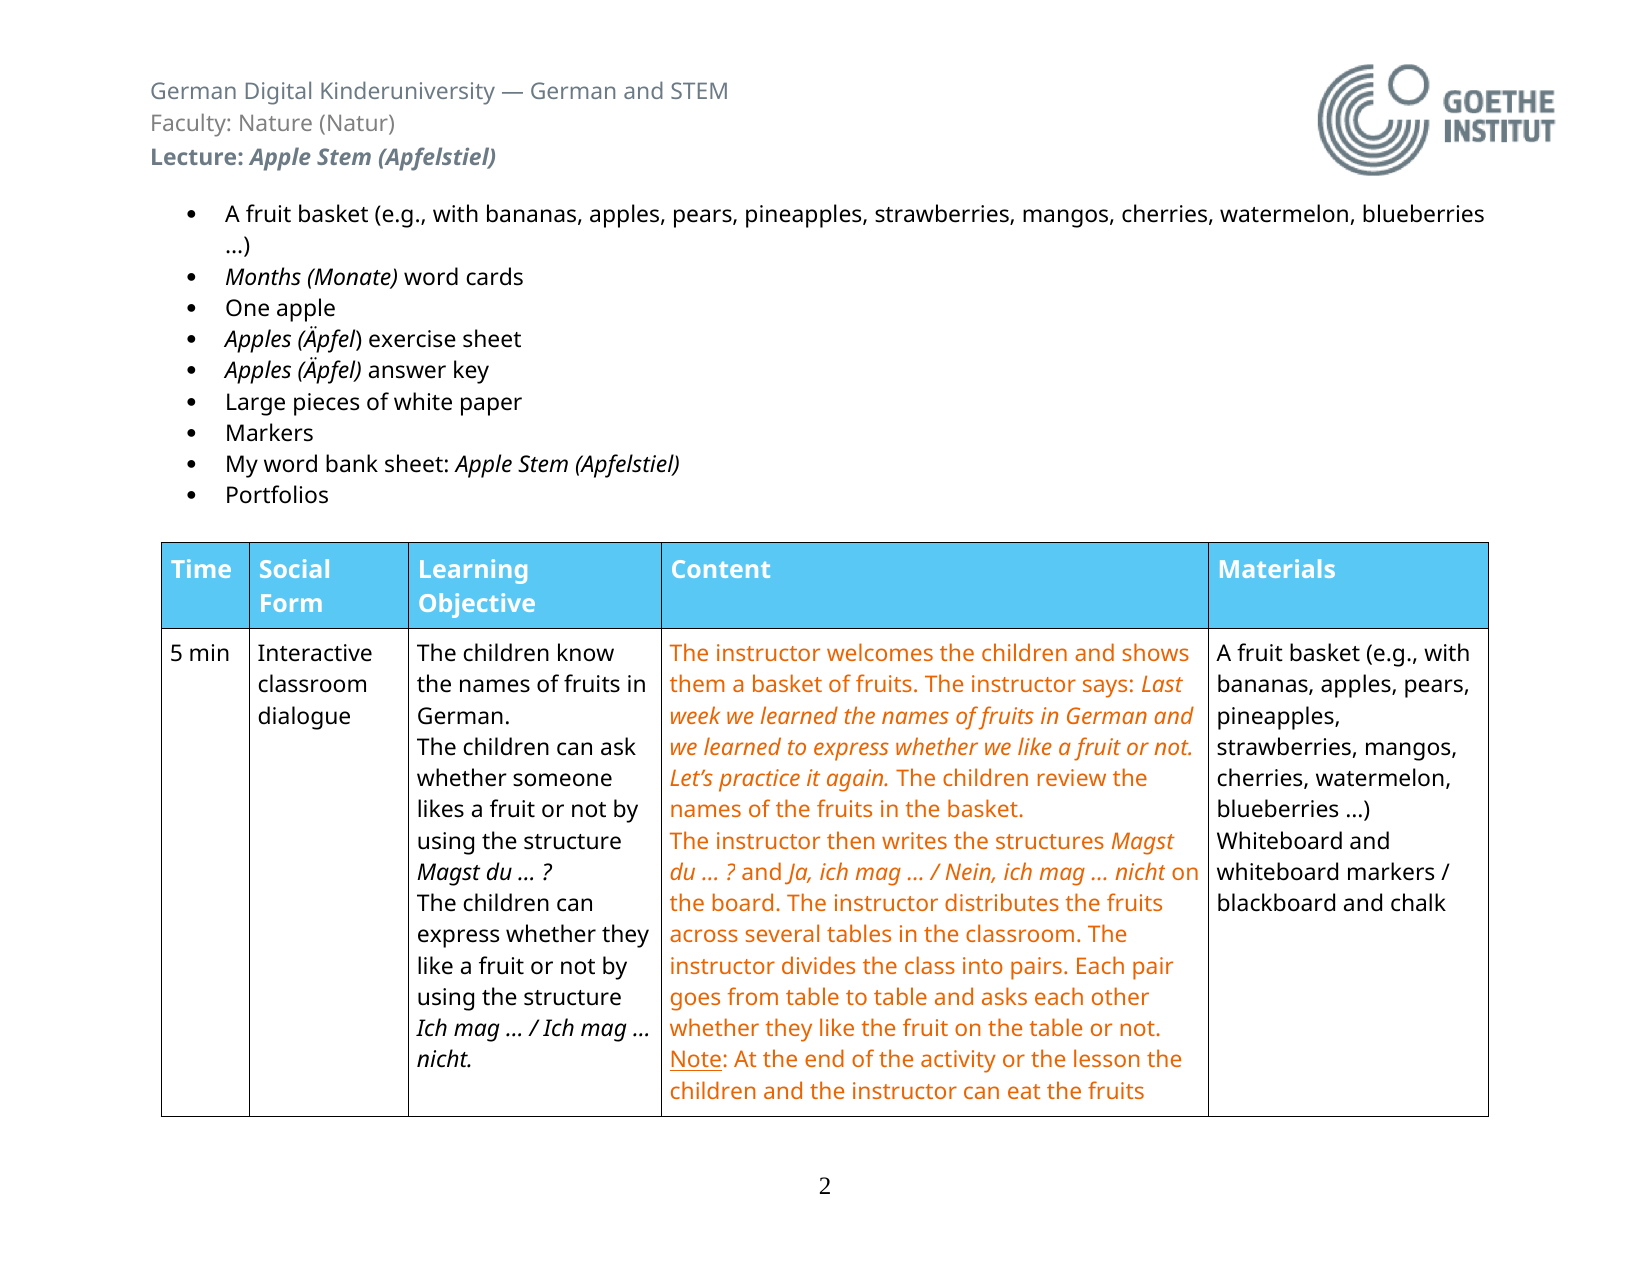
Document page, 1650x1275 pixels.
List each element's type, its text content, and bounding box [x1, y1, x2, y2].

list Apples (Äpfel) answer key [187, 354, 1500, 386]
list Large pieces of white paper [187, 386, 1500, 417]
table_header Materials [1209, 543, 1488, 628]
list Markers [187, 417, 1500, 448]
list Portfolios [187, 479, 1500, 511]
table_header Social Form [250, 543, 408, 628]
list Months (Monate) word cards [187, 261, 1500, 292]
list A fruit basket (e.g., with bananas, apples, pears, pineapples, strawberries, mangos, cherries, watermelon, blueberries …) [187, 198, 1500, 261]
list My word bank sheet: Apple Stem (Apfelstiel) [187, 448, 1500, 479]
table_cell Interactive classroom dialogue [250, 629, 408, 1116]
table_cell 5 min [162, 629, 249, 1116]
picture [1298, 59, 1582, 191]
table_header Time [162, 543, 249, 628]
table_header Learning Objective [409, 543, 661, 628]
list Apples (Äpfel) exercise sheet [187, 323, 1500, 354]
list One apple [187, 292, 1500, 323]
table_header Content [662, 543, 1208, 628]
